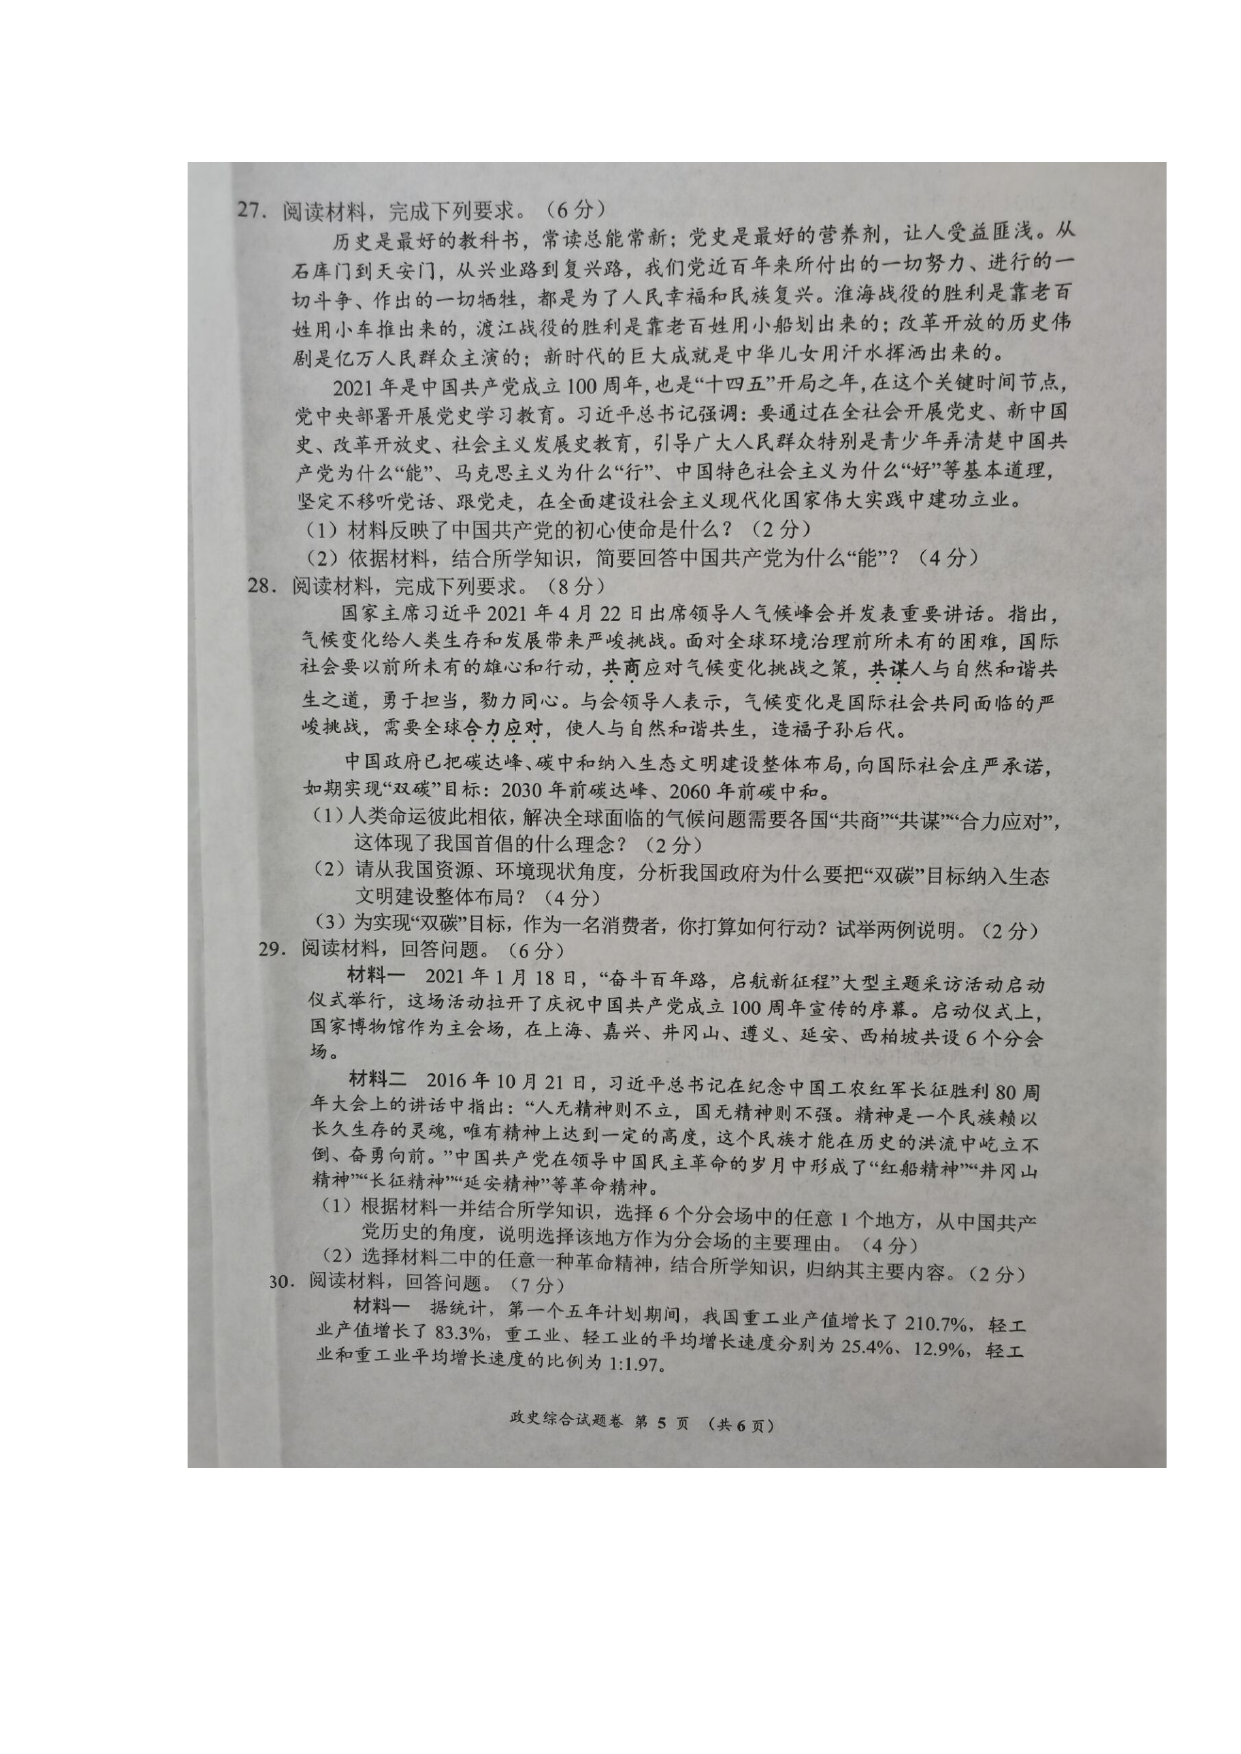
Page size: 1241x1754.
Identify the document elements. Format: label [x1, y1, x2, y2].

picture [187, 162, 1167, 1468]
